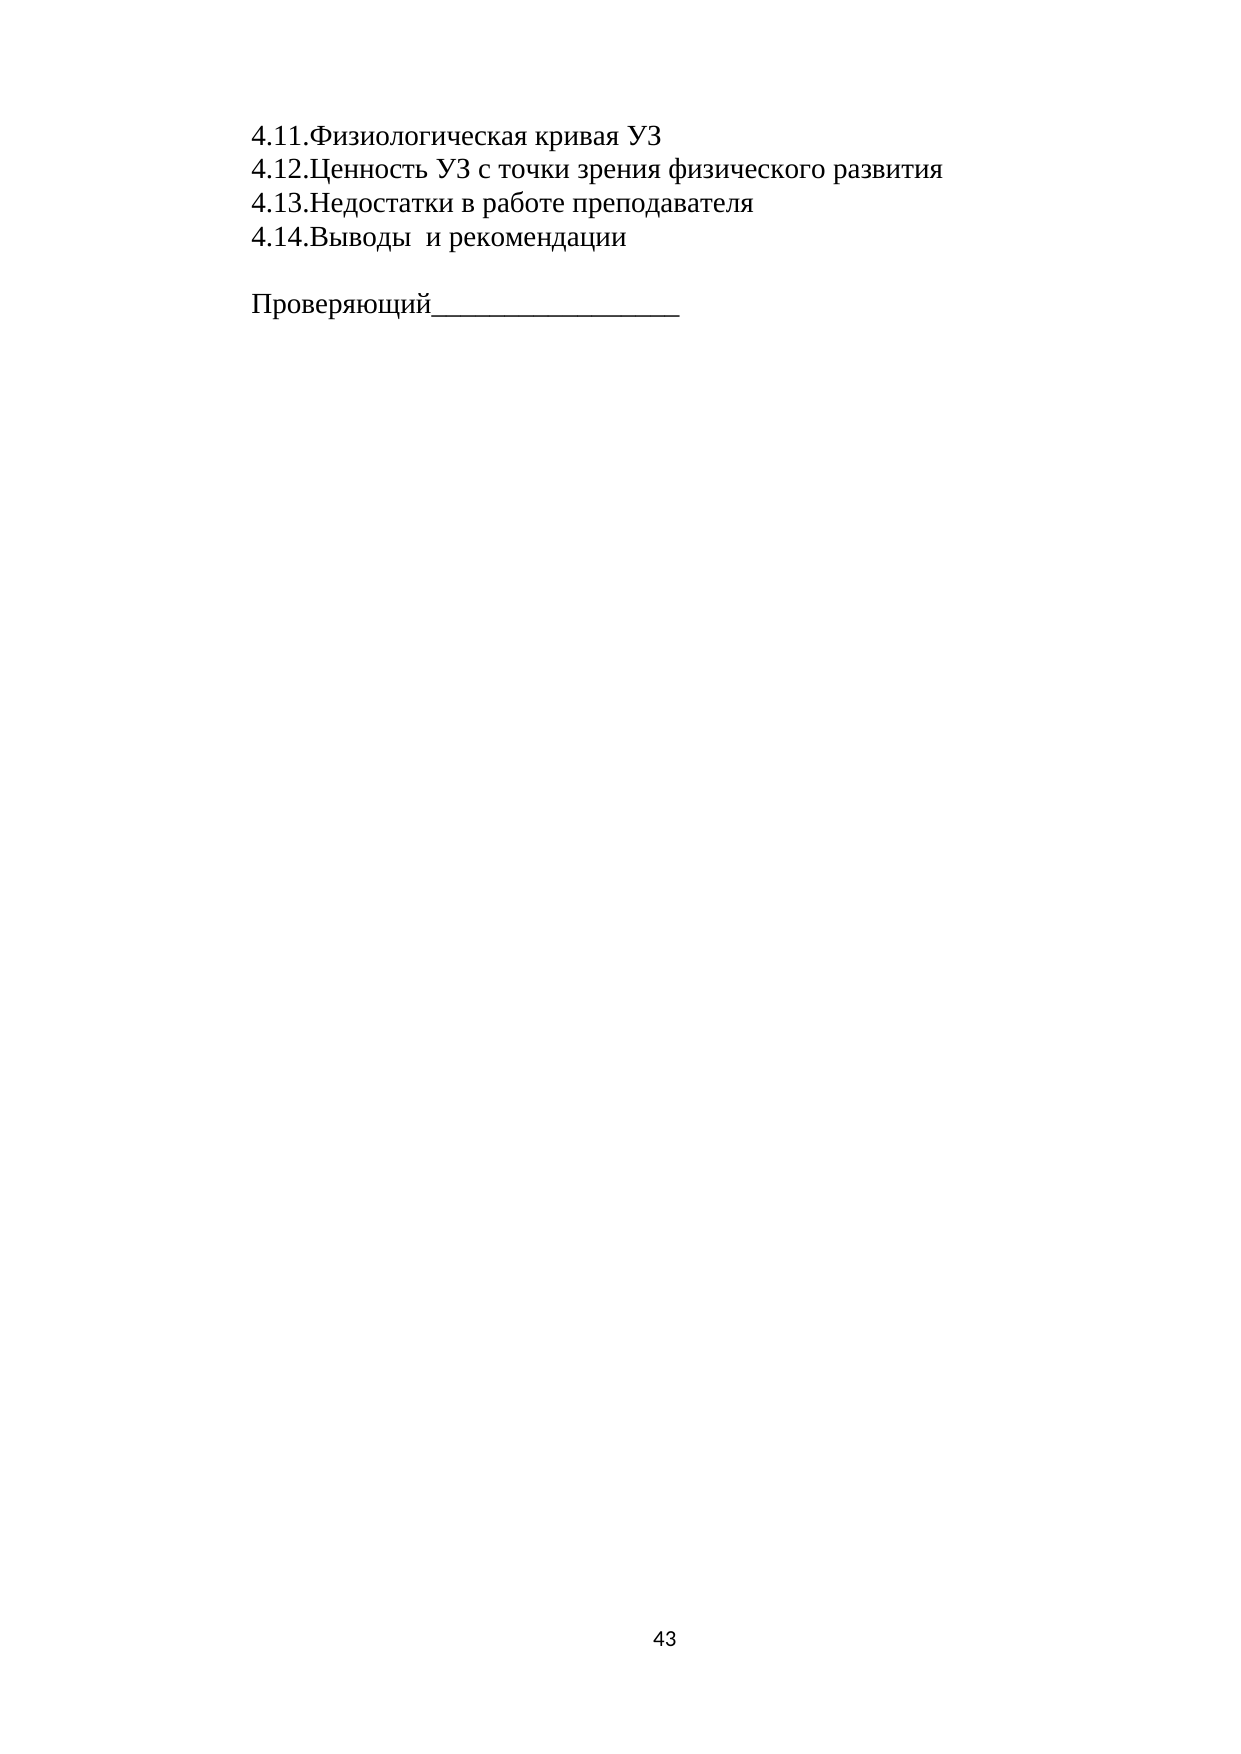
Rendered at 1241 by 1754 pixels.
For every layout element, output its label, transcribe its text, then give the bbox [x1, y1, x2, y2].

text 4.12.Ценность УЗ с точки зрения физического развития [177, 152, 1152, 185]
text 4.13.Недостатки в работе преподавателя [177, 185, 1152, 219]
text 4.14.Выводы и рекомендации [177, 219, 1152, 252]
text Проверяющий_________________ [177, 286, 1152, 319]
text 4.11.Физиологическая кривая УЗ [177, 118, 1152, 152]
